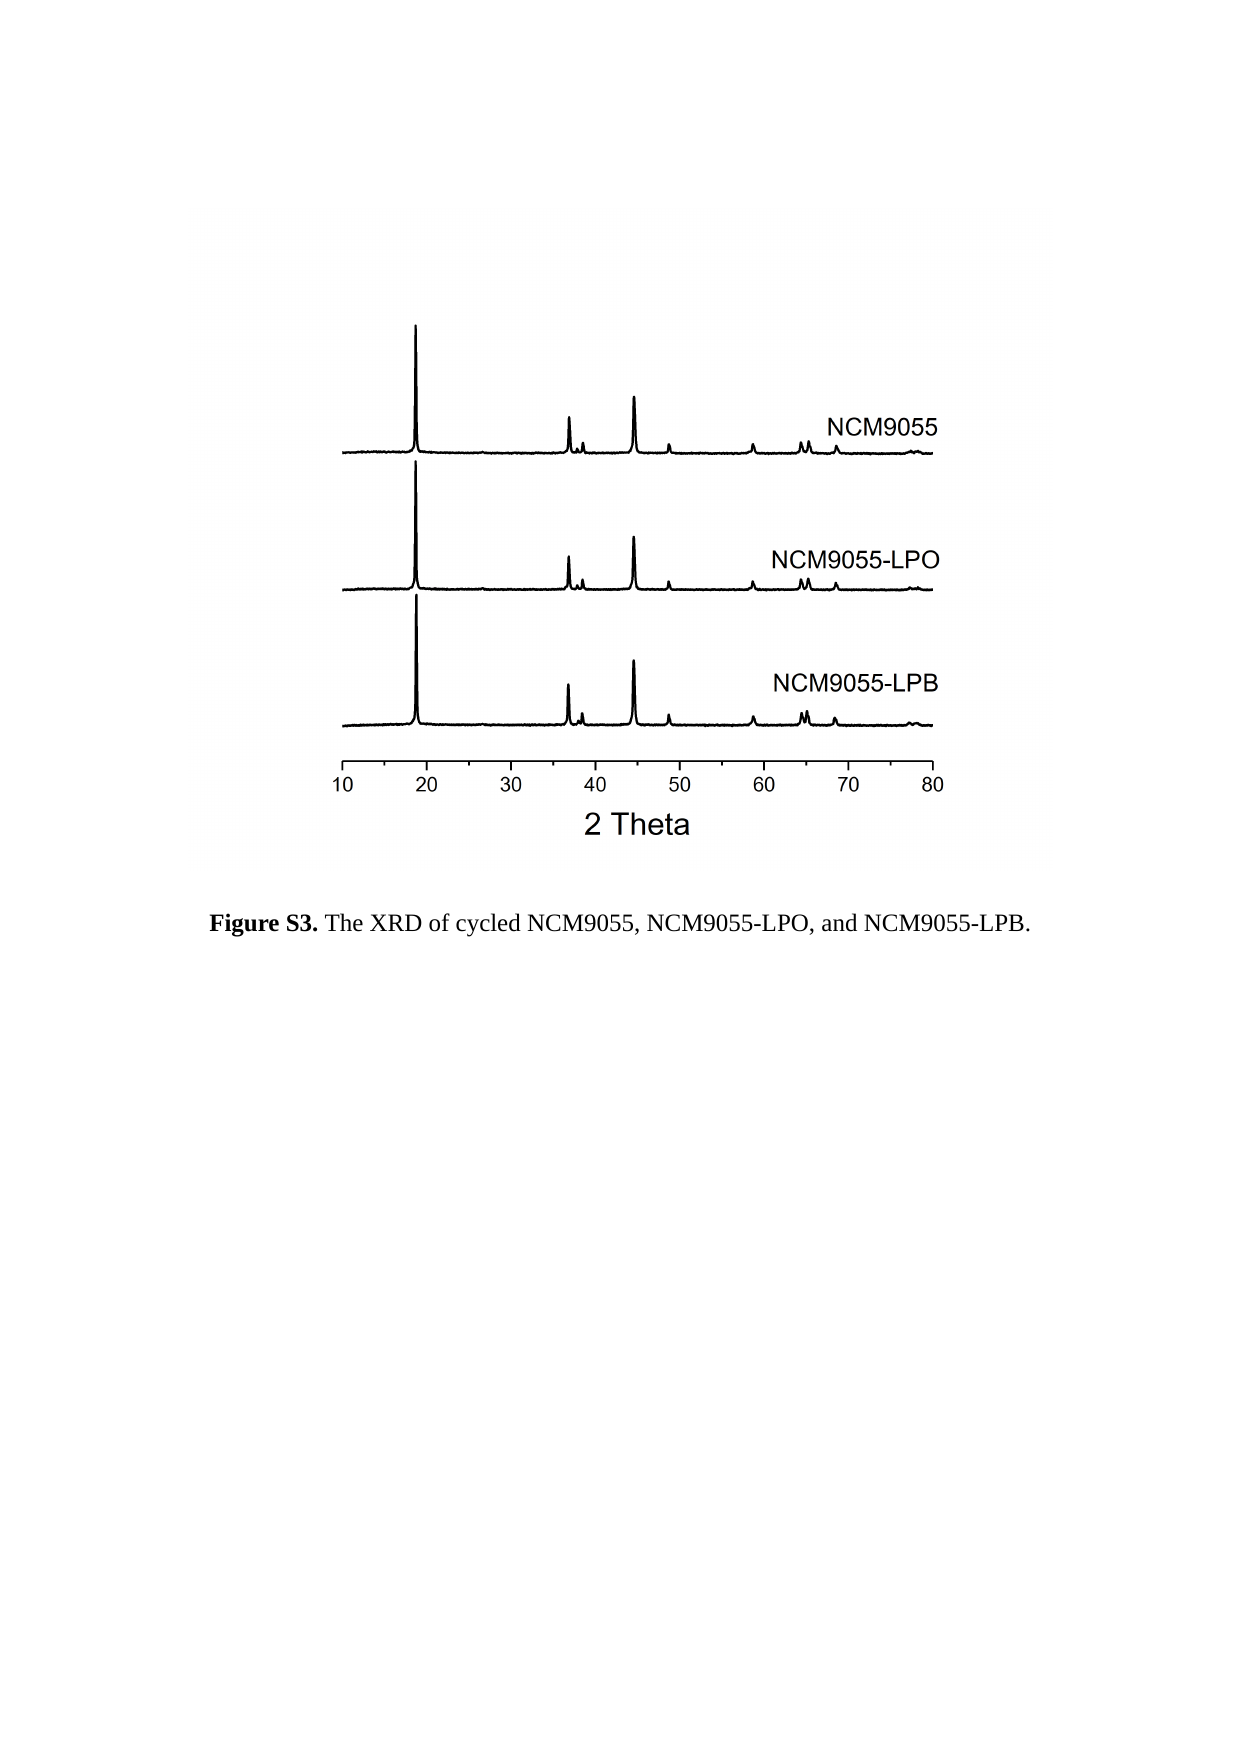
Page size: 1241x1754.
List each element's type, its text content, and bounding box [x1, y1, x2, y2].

picture [187, 208, 1053, 871]
text Figure S3. The XRD of cycled NCM9055, NCM9055-LPO, and NCM9055-LPB. [187, 906, 1053, 939]
